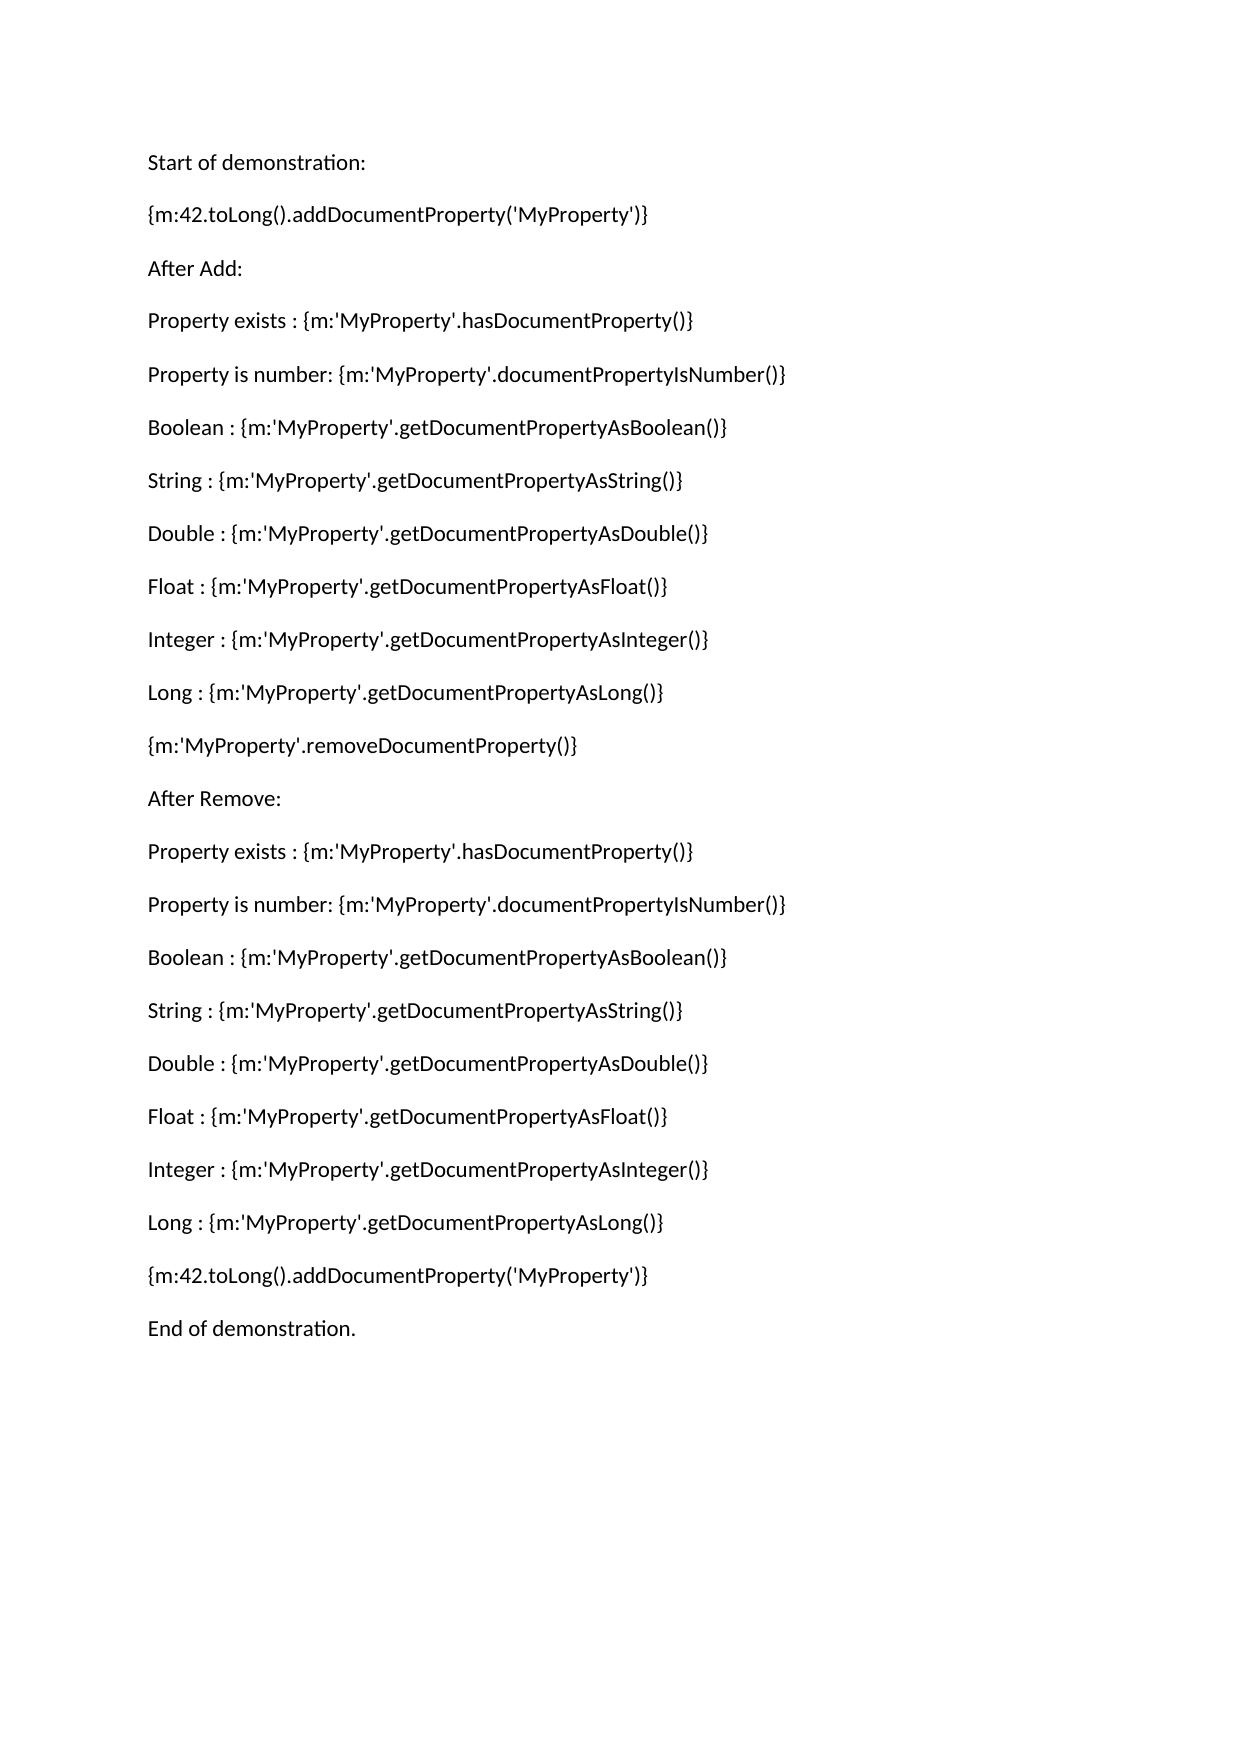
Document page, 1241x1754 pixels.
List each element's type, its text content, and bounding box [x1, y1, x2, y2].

text Integer : {m:'MyProperty'.getDocumentPropertyAsInteger()} [148, 1155, 1093, 1183]
text Start of demonstration: [148, 148, 1093, 176]
text Double : {m:'MyProperty'.getDocumentPropertyAsDouble()} [148, 1049, 1093, 1077]
text Property is number: {m:'MyProperty'.documentPropertyIsNumber()} [148, 360, 1093, 388]
text After Remove: [148, 784, 1093, 812]
text Integer : {m:'MyProperty'.getDocumentPropertyAsInteger()} [148, 625, 1093, 653]
text {m:42.toLong().addDocumentProperty('MyProperty')} [148, 201, 1093, 229]
text String : {m:'MyProperty'.getDocumentPropertyAsString()} [148, 996, 1093, 1024]
text Double : {m:'MyProperty'.getDocumentPropertyAsDouble()} [148, 519, 1093, 547]
text Float : {m:'MyProperty'.getDocumentPropertyAsFloat()} [148, 572, 1093, 600]
text Property exists : {m:'MyProperty'.hasDocumentProperty()} [148, 837, 1093, 865]
text Property is number: {m:'MyProperty'.documentPropertyIsNumber()} [148, 890, 1093, 918]
text End of demonstration. [148, 1314, 1093, 1342]
text {m:42.toLong().addDocumentProperty('MyProperty')} [148, 1261, 1093, 1289]
text Long : {m:'MyProperty'.getDocumentPropertyAsLong()} [148, 1208, 1093, 1236]
text Property exists : {m:'MyProperty'.hasDocumentProperty()} [148, 307, 1093, 335]
text String : {m:'MyProperty'.getDocumentPropertyAsString()} [148, 466, 1093, 494]
text After Add: [148, 254, 1093, 282]
text Long : {m:'MyProperty'.getDocumentPropertyAsLong()} [148, 678, 1093, 706]
text Float : {m:'MyProperty'.getDocumentPropertyAsFloat()} [148, 1102, 1093, 1130]
text Boolean : {m:'MyProperty'.getDocumentPropertyAsBoolean()} [148, 943, 1093, 971]
text Boolean : {m:'MyProperty'.getDocumentPropertyAsBoolean()} [148, 413, 1093, 441]
text {m:'MyProperty'.removeDocumentProperty()} [148, 731, 1093, 759]
